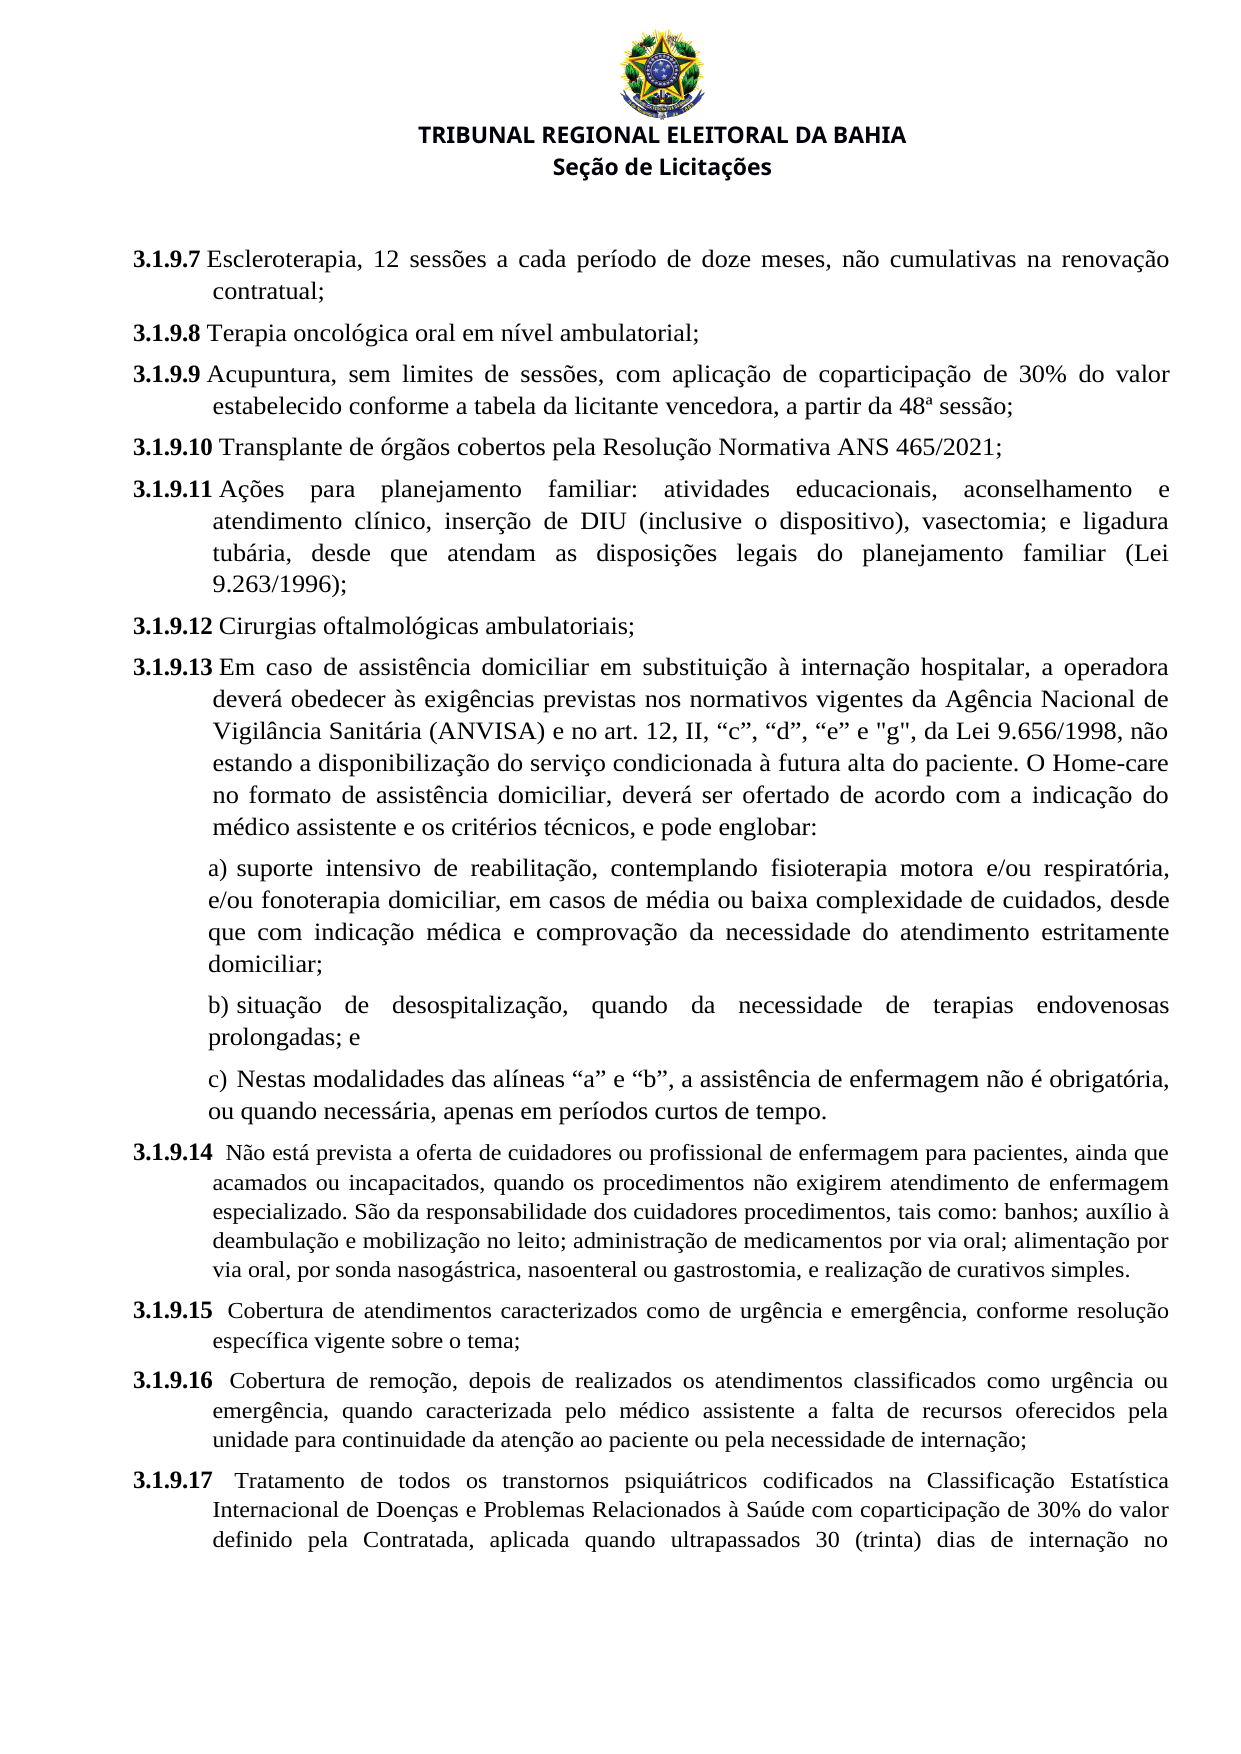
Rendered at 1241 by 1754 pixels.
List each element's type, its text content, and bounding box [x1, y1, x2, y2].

list situação de desospitalização, quando da necessidade de terapias endovenosas prolongadas; e [208, 991, 1170, 1051]
list suporte intensivo de reabilitação, contemplando fisioterapia motora e/ou respiratória, e/ou fonoterapia domiciliar, em casos de média ou baixa complexidade de cuidados, desde que com indicação médica e comprovação da necessidade do atendimento estritamente domiciliar; [208, 853, 1170, 978]
list Cirurgias oftalmológicas ambulatoriais; [133, 611, 1171, 640]
list Cobertura de remoção, depois de realizados os atendimentos classificados como urgência ou emergência, quando caracterizada pelo médico assistente a falta de recursos oferecidos pela unidade para continuidade da atenção ao paciente ou pela necessidade de internação; [133, 1365, 1171, 1452]
list Acupuntura, sem limites de sessões, com aplicação de coparticipação de 30% do valor estabelecido conforme a tabela da licitante vencedora, a partir da 48ª sessão; [133, 359, 1171, 420]
list Nestas modalidades das alíneas “a” e “b”, a assistência de enfermagem não é obrigatória, ou quando necessária, apenas em períodos curtos de tempo. [208, 1064, 1170, 1124]
list Em caso de assistência domiciliar em substituição à internação hospitalar, a operadora deverá obedecer às exigências previstas nos normativos vigentes da Agência Nacional de Vigilância Sanitária (ANVISA) e no art. 12, II, “c”, “d”, “e” e "g", da Lei 9.656/1998, não estando a disponibilização do serviço condicionada à futura alta do paciente. O Home-care no formato de assistência domiciliar, deverá ser ofertado de acordo com a indicação do médico assistente e os critérios técnicos, e pode englobar: [133, 652, 1171, 841]
list Escleroterapia, 12 sessões a cada período de doze meses, não cumulativas na renovação contratual; [133, 244, 1171, 305]
list Terapia oncológica oral em nível ambulatorial; [133, 318, 1171, 346]
list Transplante de órgãos cobertos pela Resolução Normativa ANS 465/2021; [133, 432, 1171, 461]
list Ações para planejamento familiar: atividades educacionais, aconselhamento e atendimento clínico, inserção de DIU (inclusive o dispositivo), vasectomia; e ligadura tubária, desde que atendam as disposições legais do planejamento familiar (Lei 9.263/1996); [133, 474, 1171, 598]
list Cobertura de atendimentos caracterizados como de urgência e emergência, conforme resolução específica vigente sobre o tema; [133, 1295, 1171, 1353]
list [133, 1465, 1171, 1552]
list Não está prevista a oferta de cuidadores ou profissional de enfermagem para pacientes, ainda que acamados ou incapacitados, quando os procedimentos não exigirem atendimento de enfermagem especializado. São da responsabilidade dos cuidadores procedimentos, tais como: banhos; auxílio à deambulação e mobilização no leito; administração de medicamentos por via oral; alimentação por via oral, por sonda nasogástrica, nasoenteral ou gastrostomia, e realização de curativos simples. [133, 1137, 1171, 1283]
